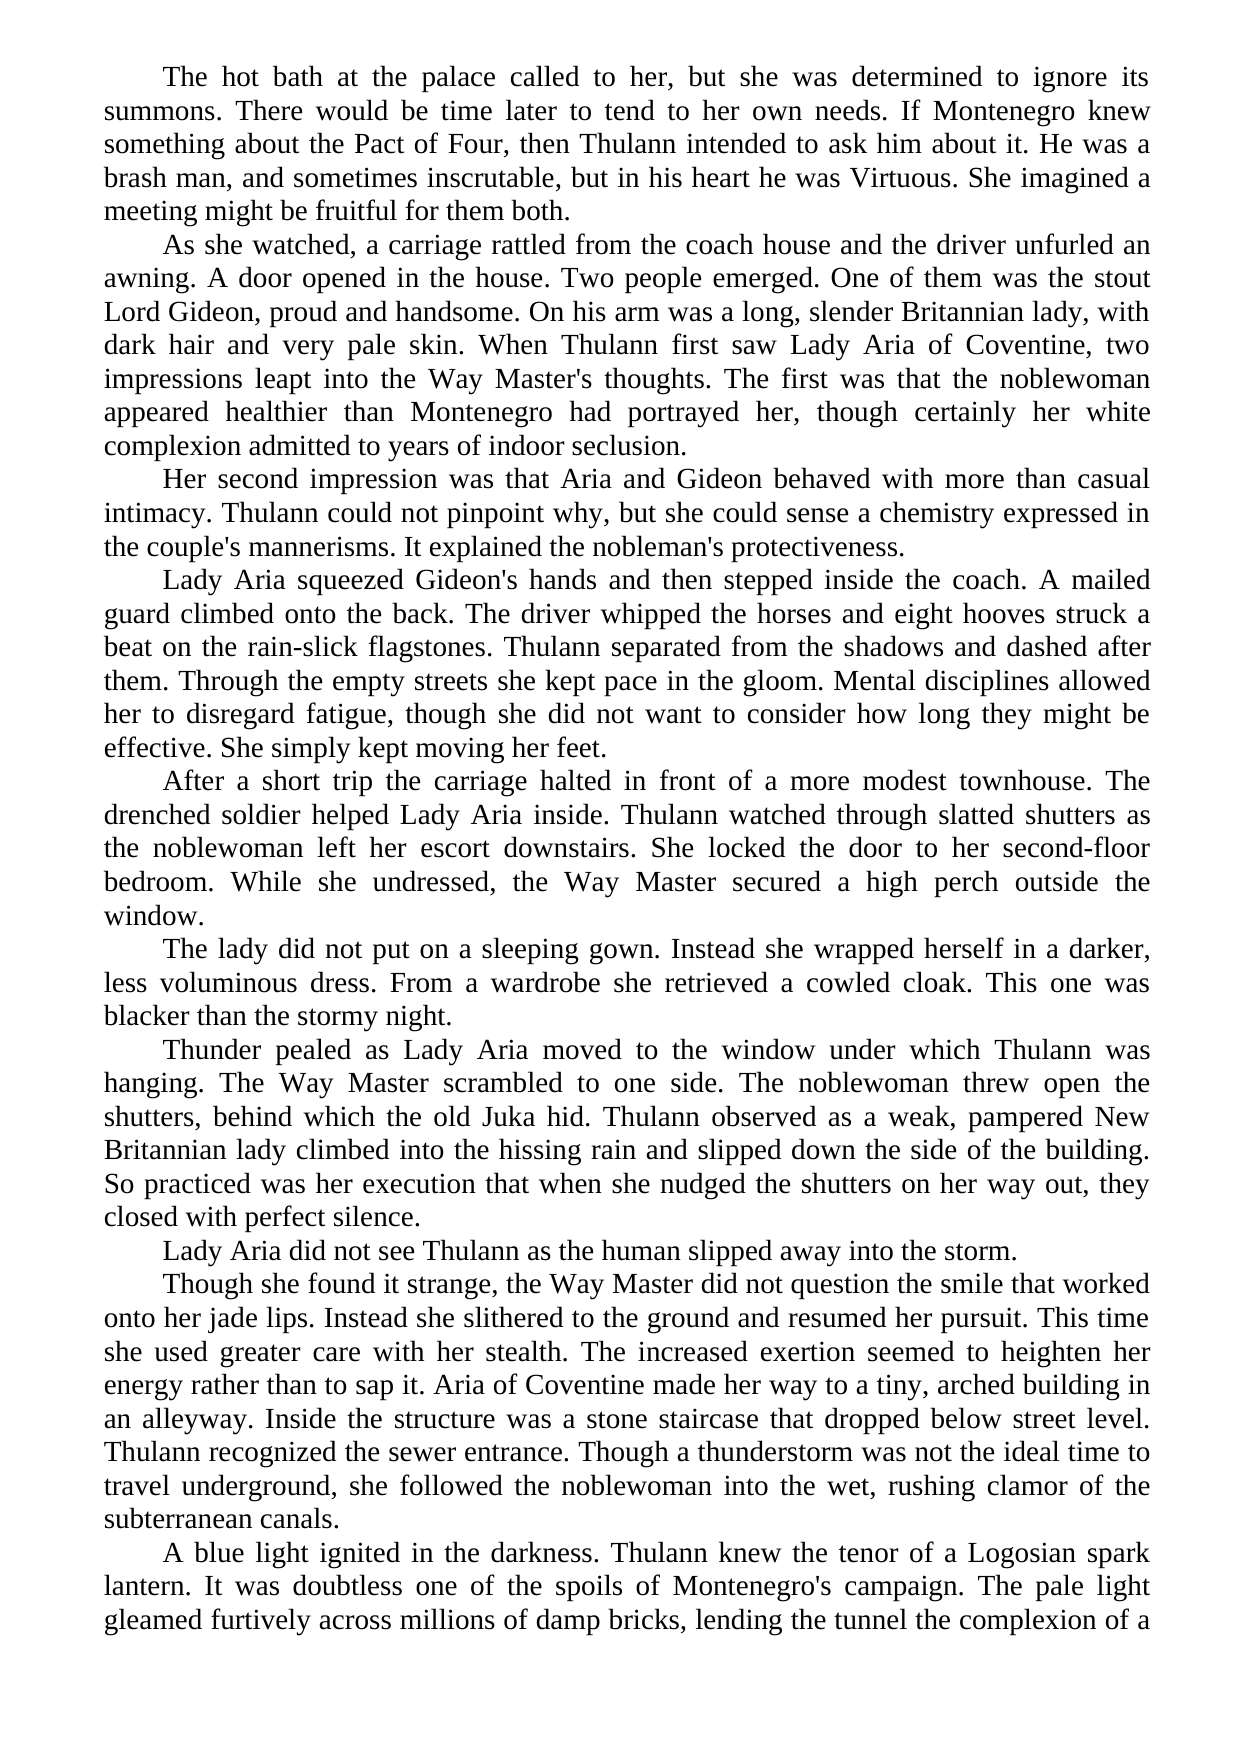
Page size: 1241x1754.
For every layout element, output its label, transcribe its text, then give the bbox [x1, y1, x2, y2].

text The hot bath at the palace called to her, but she was determined to ignore its summons. There would be time later to tend to her own needs. If Montenegro knew something about the Pact of Four, then Thulann intended to ask him about it. He was a brash man, and sometimes inscrutable, but in his heart he was Virtuous. She imagined a meeting might be fruitful for them both. [103, 59, 1152, 227]
text Thunder pealed as Lady Aria moved to the window under which Thulann was hanging. The Way Master scrambled to one side. The noblewoman threw open the shutters, behind which the old Juka hid. Thulann observed as a weak, pampered New Britannian lady climbed into the hissing rain and slipped down the side of the building. So practiced was her execution that when she nudged the shutters on her way out, they closed with perfect silence. [103, 1032, 1152, 1233]
text Lady Aria squeezed Gideon's hands and then stepped inside the coach. A mailed guard climbed onto the back. The driver whipped the horses and eight hooves struck a beat on the rain-slick flagstones. Thulann separated from the shadows and dashed after them. Through the empty streets she kept pace in the gloom. Mental disciplines allowed her to disregard fatigue, though she did not want to consider how long they might be effective. She simply kept moving her feet. [103, 562, 1152, 763]
text The lady did not put on a sleeping gown. Instead she wrapped herself in a darker, less voluminous dress. From a wardrobe she retrieved a cowled cloak. This one was blacker than the stormy night. [103, 931, 1152, 1032]
text Her second impression was that Aria and Gideon behaved with more than casual intimacy. Thulann could not pinpoint why, but she could sense a chemistry expressed in the couple's mannerisms. It explained the nobleman's protectiveness. [103, 462, 1152, 562]
text After a short trip the carriage halted in front of a more modest townhouse. The drenched soldier helped Lady Aria inside. Thulann watched through slatted shutters as the noblewoman left her escort downstairs. She locked the door to her second-floor bedroom. While she undressed, the Way Master secured a high perch outside the window. [103, 763, 1152, 931]
text As she watched, a carriage rattled from the coach house and the driver unfurled an awning. A door opened in the house. Two people emerged. One of them was the stout Lord Gideon, proud and handsome. On his arm was a long, slender Britannian lady, with dark hair and very pale skin. When Thulann first saw Lady Aria of Coventine, two impressions leapt into the Way Master's thoughts. The first was that the noblewoman appeared healthier than Montenegro had portrayed her, though certainly her white complexion admitted to years of indoor seclusion. [103, 227, 1152, 462]
text Lady Aria did not see Thulann as the human slipped away into the storm. [103, 1233, 1152, 1267]
text Though she found it strange, the Way Master did not question the smile that worked onto her jade lips. Instead she slithered to the ground and resumed her pursuit. This time she used greater care with her stealth. The increased exertion seemed to heighten her energy rather than to sap it. Aria of Coventine made her way to a tiny, arched building in an alleyway. Inside the structure was a stone staircase that dropped below street level. Thulann recognized the sewer entrance. Though a thunderstorm was not the ideal time to travel underground, she followed the noblewoman into the wet, rushing clamor of the subterranean canals. [103, 1267, 1152, 1535]
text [103, 1535, 1152, 1636]
